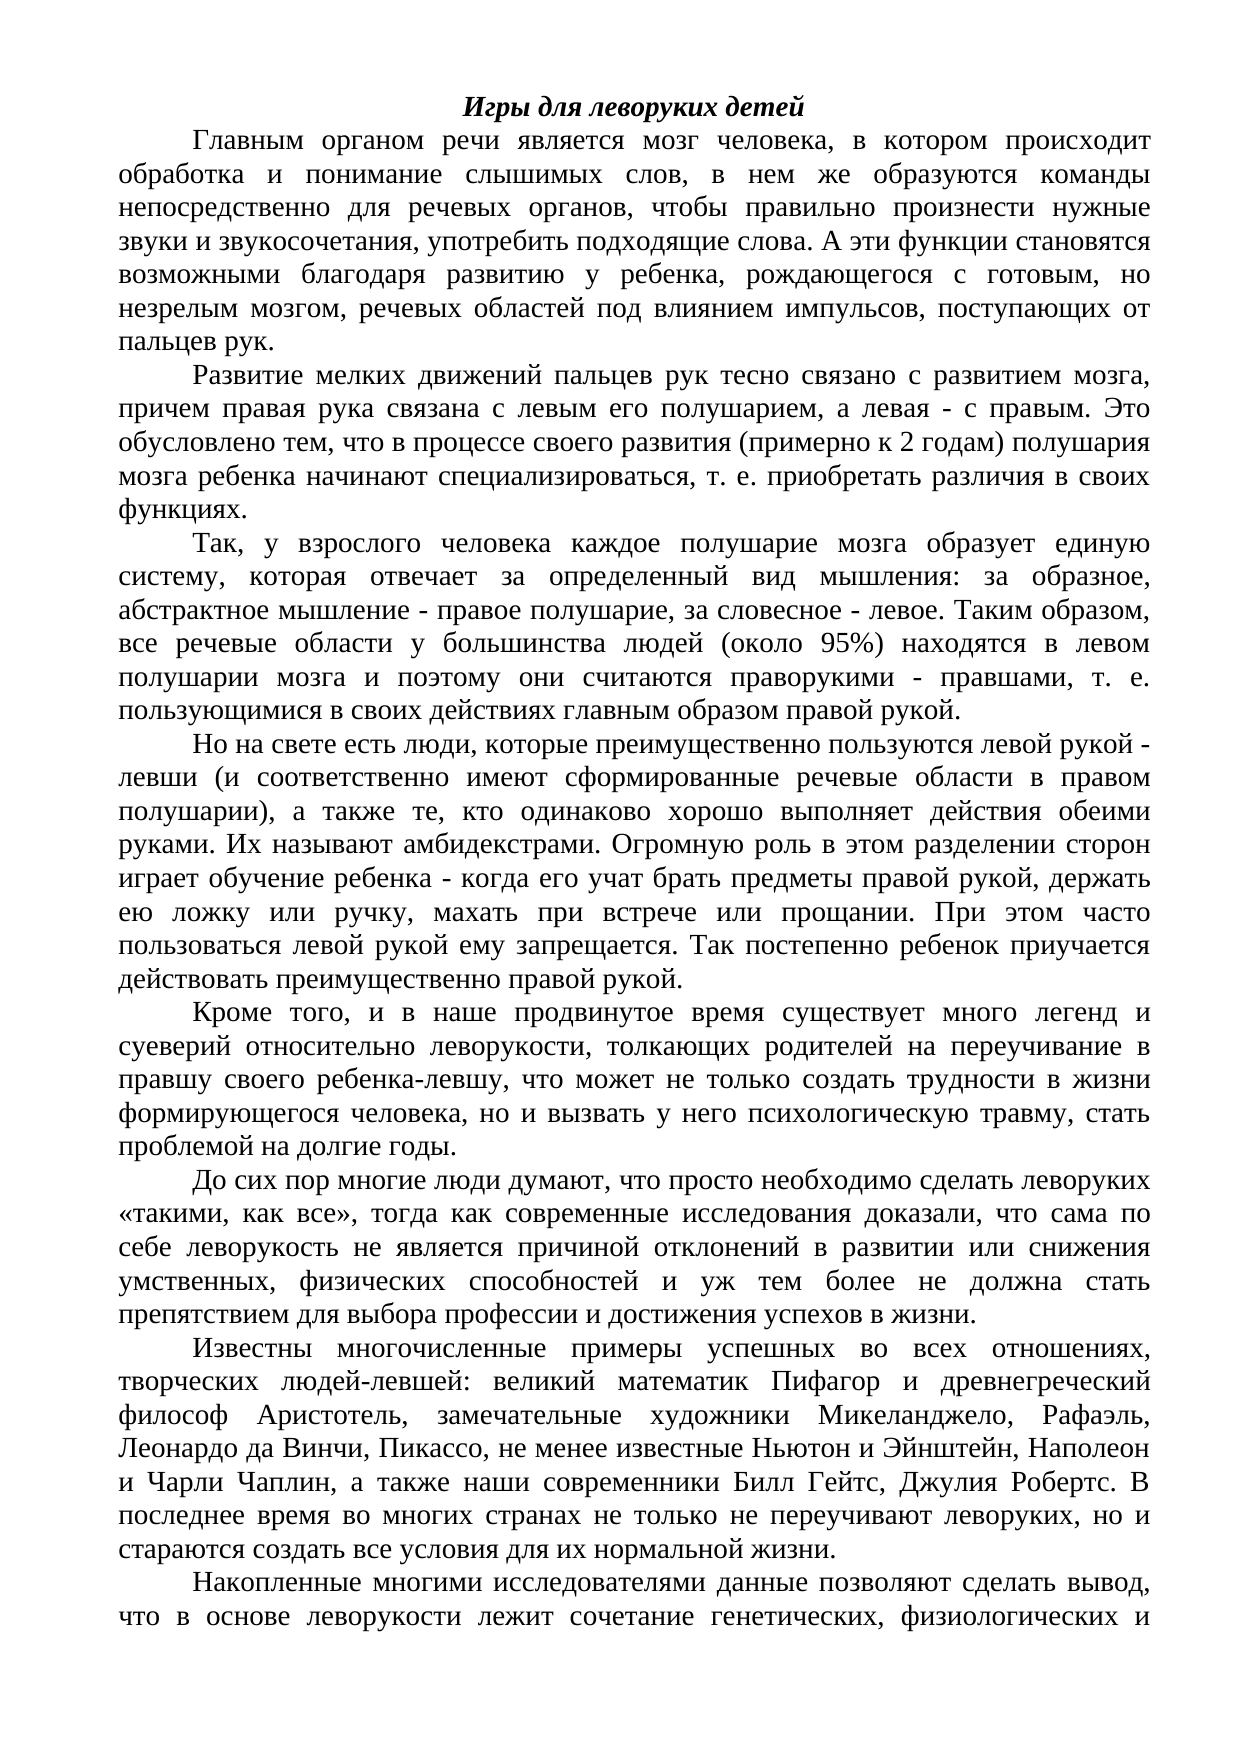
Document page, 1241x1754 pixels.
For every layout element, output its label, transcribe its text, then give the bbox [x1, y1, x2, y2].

text Известны многочисленные примеры успешных во всех отношениях, творческих людей-левшей: великий математик Пифагор и древнегреческий философ Аристотель, замечательные художники Микеланджело, Рафаэль, Леонардо да Винчи, Пикассо, не менее известные Ньютон и Эйнштейн, Наполеон и Чарли Чаплин, а также наши современники Билл Гейтс, Джулия Робертс. В последнее время во многих странах не только не переучивают леворуких, но и стараются создать все условия для их нормальной жизни. [118, 1330, 1152, 1564]
text Но на свете есть люди, которые преимущественно пользуются левой рукой - левши (и соответственно имеют сформированные речевые области в правом полушарии), а также те, кто одинаково хорошо выполняет действия обеими руками. Их называют амбидекстрами. Огромную роль в этом разделении сторон играет обучение ребенка - когда его учат брать предметы правой рукой, держать ею ложку или ручку, махать при встрече или прощании. При этом часто пользоваться левой рукой ему запрещается. Так постепенно ребенок приучается действовать преимущественно правой рукой. [118, 726, 1152, 994]
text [118, 1564, 1152, 1632]
text Развитие мелких движений пальцев рук тесно связано с развитием мозга, причем правая рука связана с левым его полушарием, а левая - с правым. Это обусловлено тем, что в процессе своего развития (примерно к 2 годам) полушария мозга ребенка начинают специализироваться, т. е. приобретать различия в своих функциях. [118, 357, 1152, 525]
text Главным органом речи является мозг человека, в котором происходит обработка и понимание слышимых слов, в нем же образуются команды непосредственно для речевых органов, чтобы правильно произнести нужные звуки и звукосочетания, употребить подходящие слова. А эти функции становятся возможными благодаря развитию у ребенка, рождающегося с готовым, но незрелым мозгом, речевых областей под влиянием импульсов, поступающих от пальцев рук. [118, 122, 1152, 357]
text Игры для леворуких детей [118, 89, 1152, 122]
text Кроме того, и в наше продвинутое время существует много легенд и суеверий относительно леворукости, толкающих родителей на переучивание в правшу своего ребенка-левшу, что может не только создать трудности в жизни формирующегося человека, но и вызвать у него психологическую травму, стать проблемой на долгие годы. [118, 994, 1152, 1162]
text Так, у взрослого человека каждое полушарие мозга образует единую систему, которая отвечает за определенный вид мышления: за образное, абстрактное мышление - правое полушарие, за словесное - левое. Таким образом, все речевые области у большинства людей (около 95%) находятся в левом полушарии мозга и поэтому они считаются праворукими - правшами, т. е. пользующимися в своих действиях главным образом правой рукой. [118, 525, 1152, 726]
text До сих пор многие люди думают, что просто необходимо сделать леворуких «такими, как все», тогда как современные исследования доказали, что сама по себе леворукость не является причиной отклонений в развитии или снижения умственных, физических способностей и уж тем более не должна стать препятствием для выбора профессии и достижения успехов в жизни. [118, 1162, 1152, 1330]
